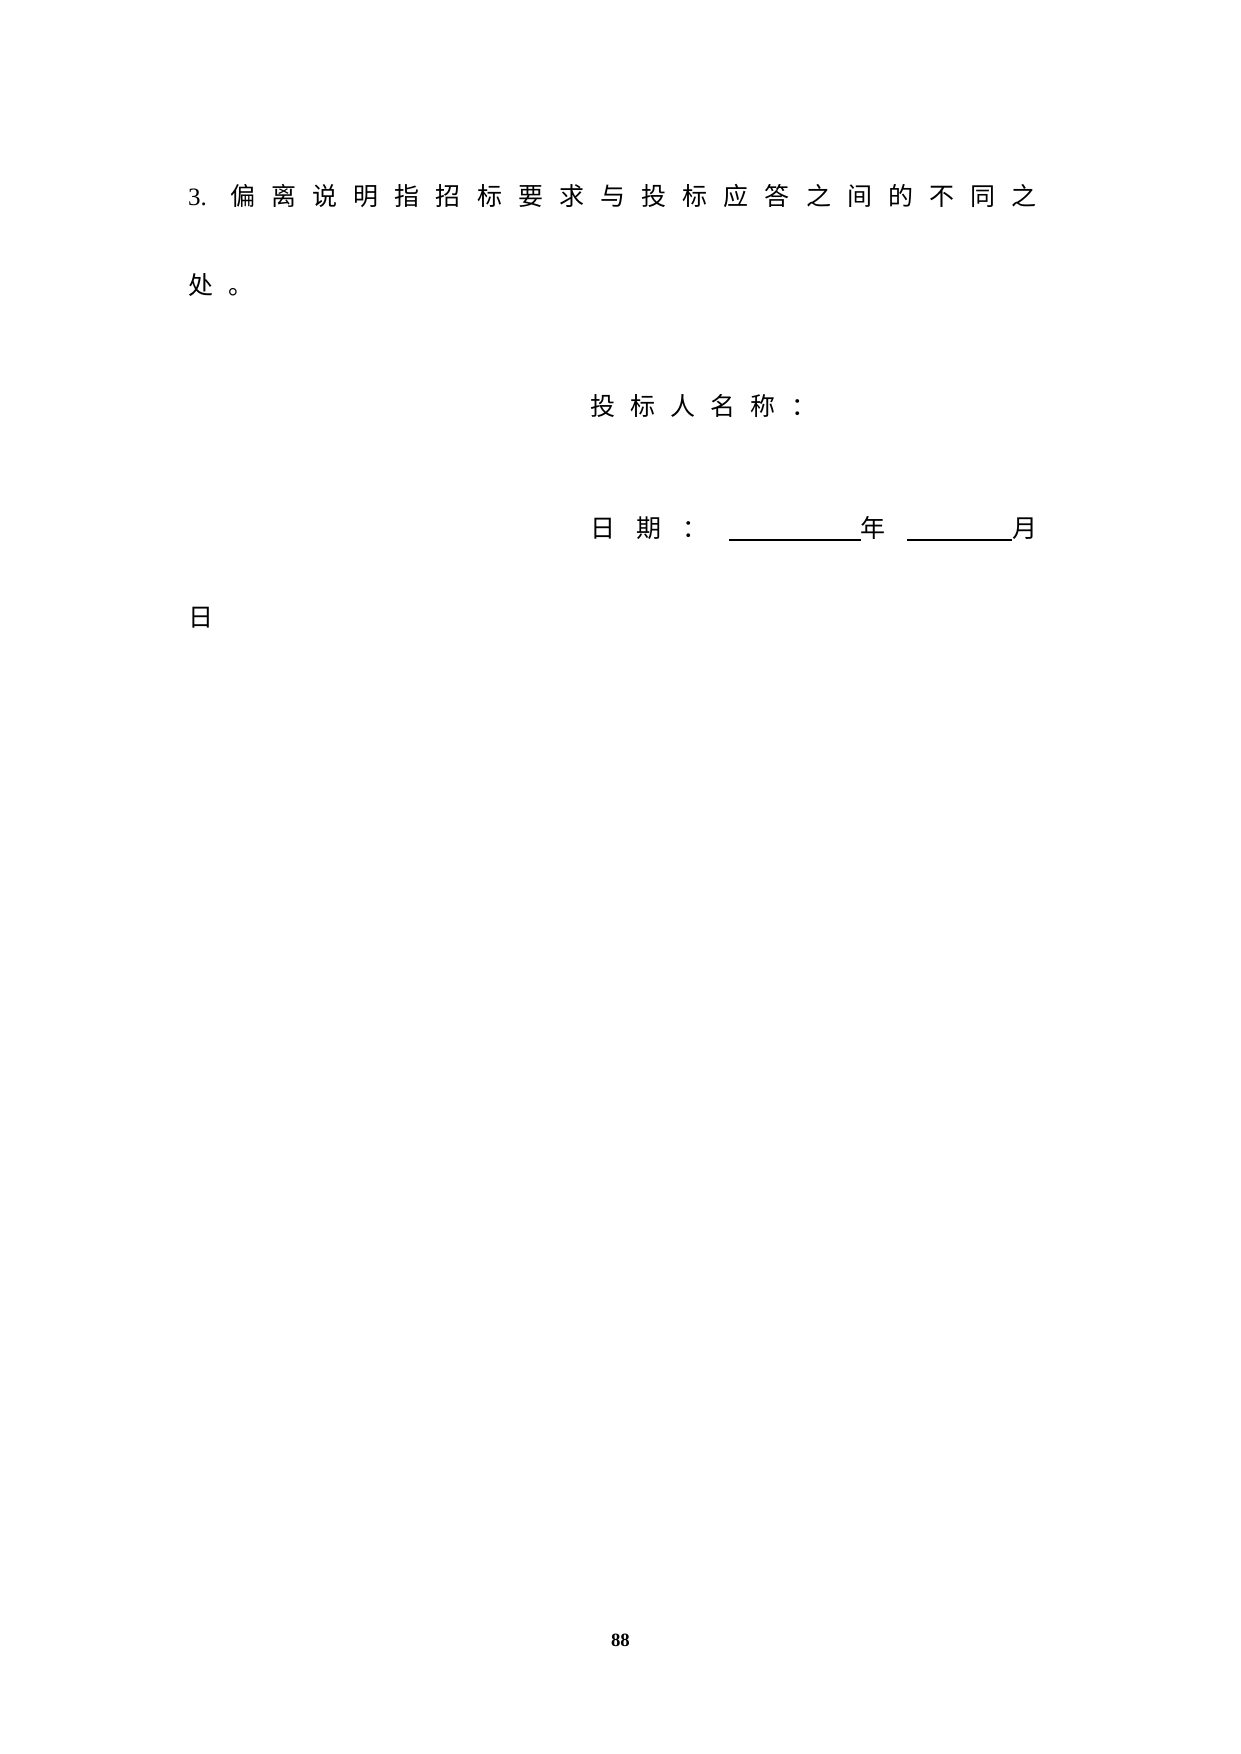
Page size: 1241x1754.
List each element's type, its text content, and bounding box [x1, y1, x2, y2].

text 3. 偏离说明指招标要求与投标应答之间的不同之处。 [188, 164, 1052, 313]
text 日期： 年 月 日 [188, 497, 1052, 645]
text 投标人名称： [188, 375, 1052, 434]
